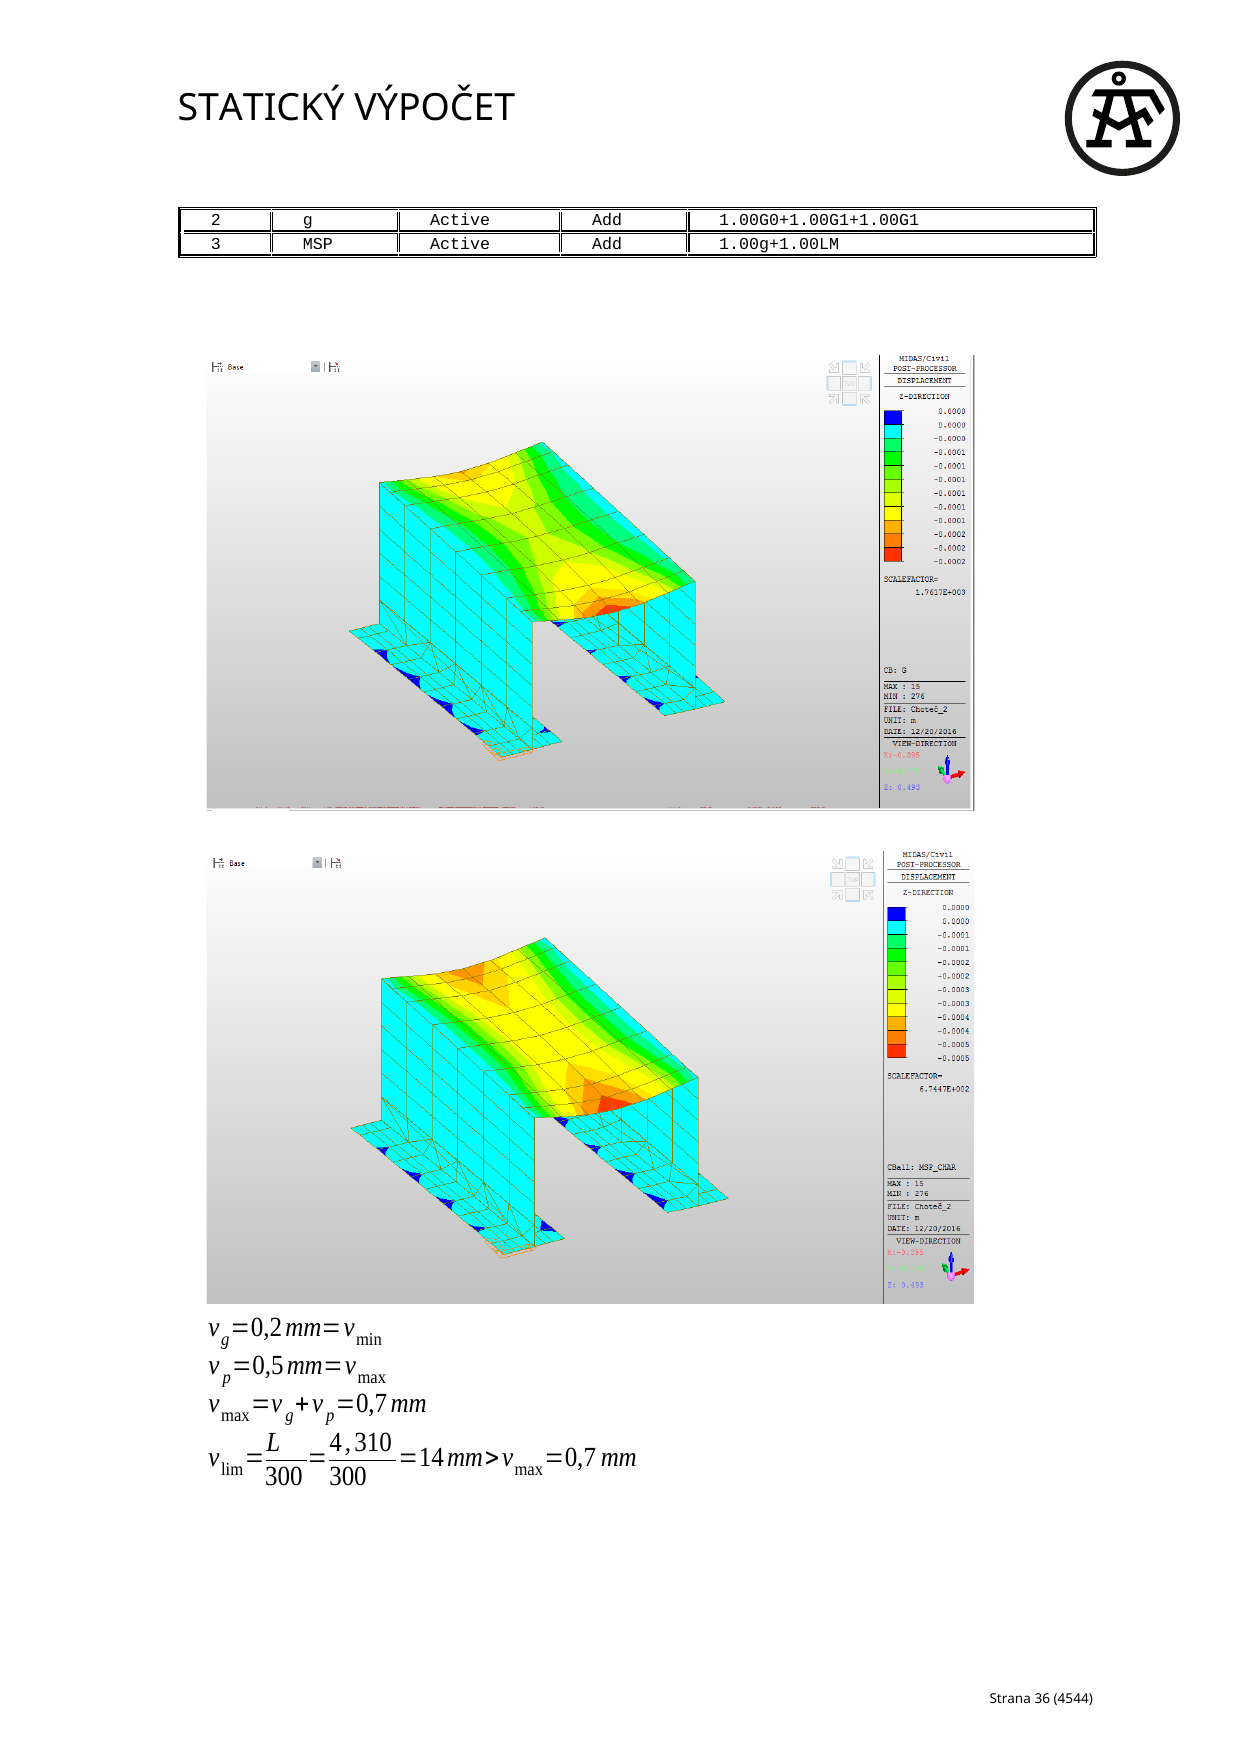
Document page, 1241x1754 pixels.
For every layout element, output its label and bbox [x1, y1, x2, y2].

picture [206, 851, 975, 1304]
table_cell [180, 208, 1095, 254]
picture [206, 355, 975, 811]
